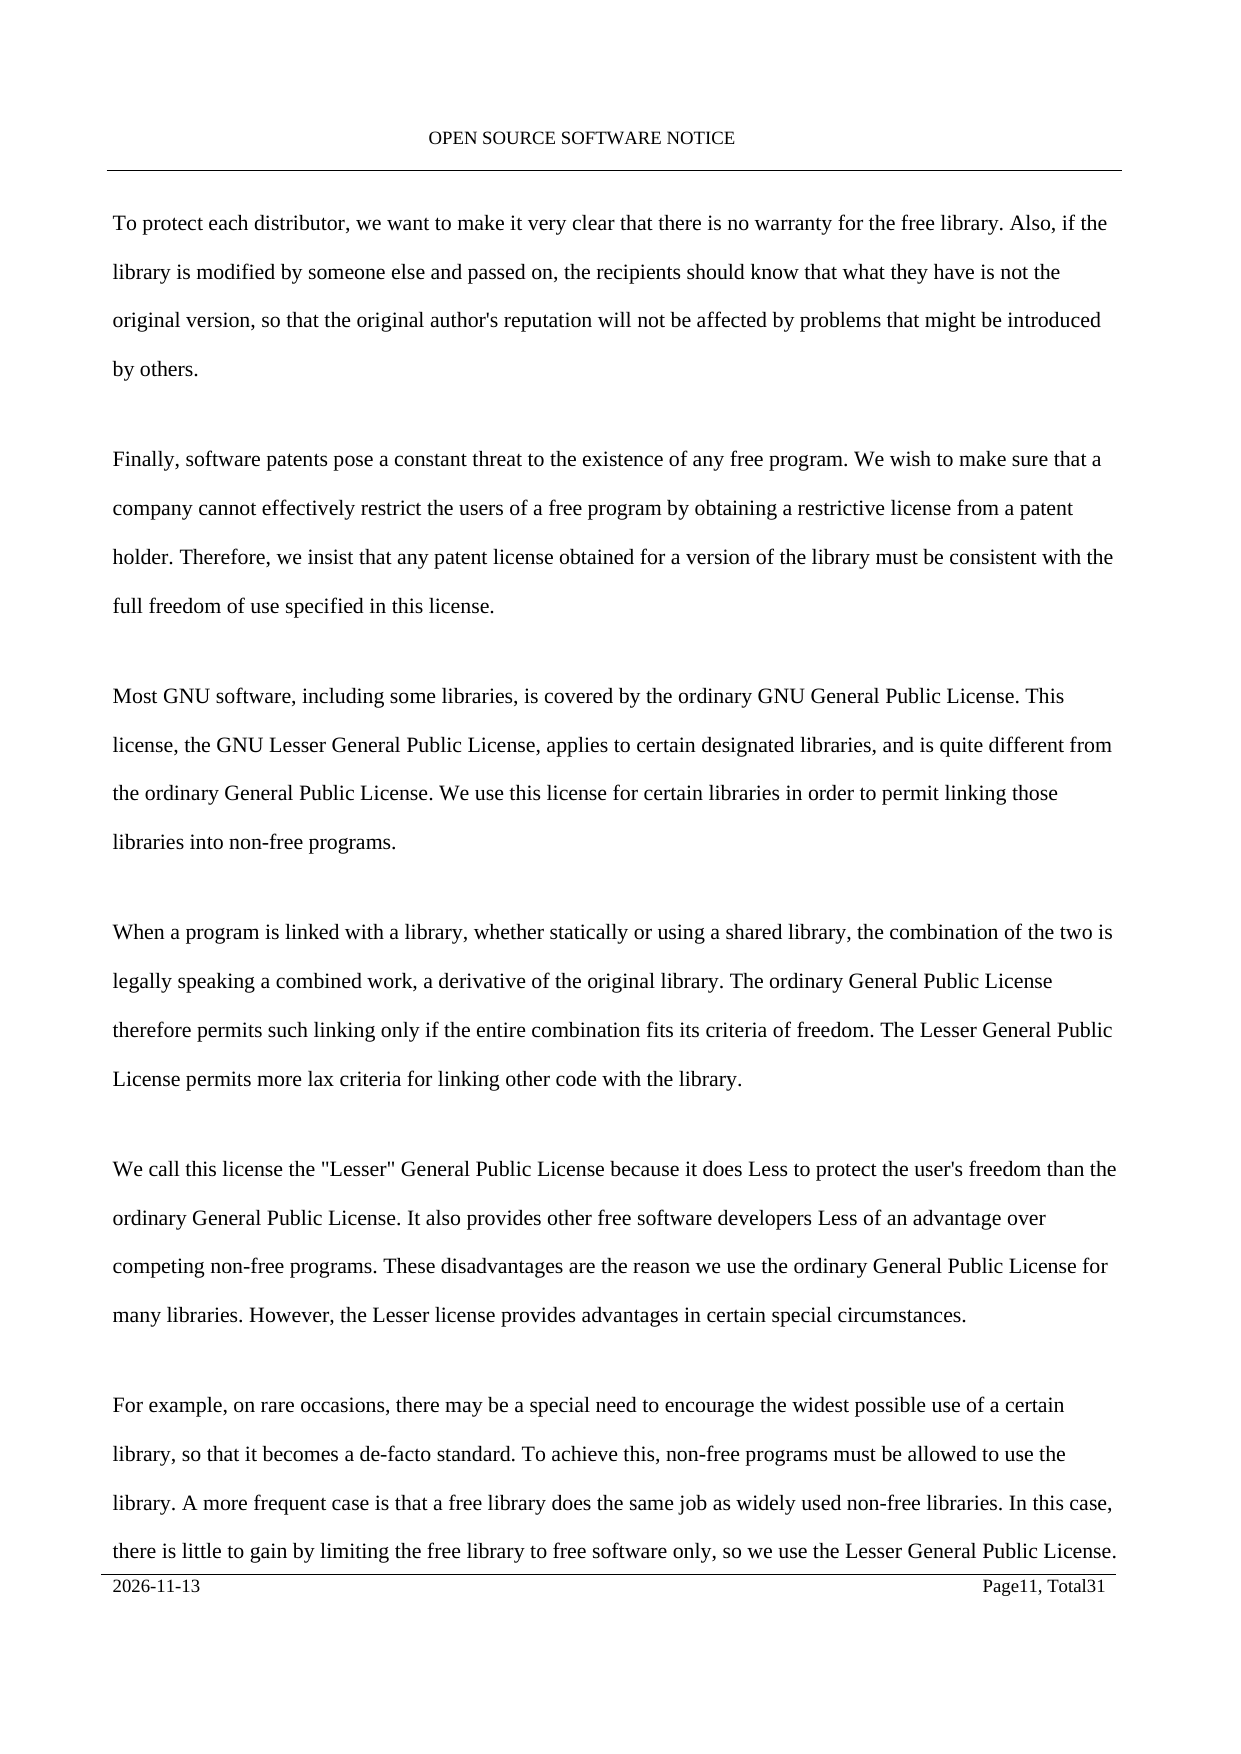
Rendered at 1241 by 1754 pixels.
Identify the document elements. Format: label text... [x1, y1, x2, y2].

text When a program is linked with a library, whether statically or using a shared library, the combination of the two is legally speaking a combined work, a derivative of the original library. The ordinary General Public License therefore permits such linking only if the entire combination fits its criteria of freedom. The Lesser General Public License permits more lax criteria for linking other code with the library. [112, 916, 1128, 1094]
text Finally, software patents pose a constant threat to the existence of any free program. We wish to make sure that a company cannot effectively restrict the users of a free program by obtaining a restrictive license from a patent holder. Therefore, we insist that any patent license obtained for a version of the library must be consistent with the full freedom of use specified in this license. [112, 443, 1128, 622]
text Most GNU software, including some libraries, is covered by the ordinary GNU General Public License. This license, the GNU Lesser General Public License, applies to certain designated libraries, and is quite different from the ordinary General Public License. We use this license for certain libraries in order to permit linking those libraries into non-free programs. [112, 679, 1128, 858]
text To protect each distributor, we want to make it very clear that there is no warranty for the free library. Also, if the library is modified by someone else and passed on, the recipients should know that what they have is not the original version, so that the original author's reputation will not be affected by problems that might be introduced by others. [112, 206, 1128, 385]
text For example, on rare occasions, there may be a special need to encourage the widest possible use of a certain library, so that it becomes a de-facto standard. To achieve this, non-free programs must be allowed to use the library. A more frequent case is that a free library does the same job as widely used non-free libraries. In this case, there is little to gain by limiting the free library to free software only, so we use the Lesser General Public License. [112, 1389, 1128, 1567]
text We call this license the "Lesser" General Public License because it does Less to protect the user's freedom than the ordinary General Public License. It also provides other free software developers Less of an advantage over competing non-free programs. These disadvantages are the reason we use the ordinary General Public License for many libraries. However, the Lesser license provides advantages in certain special circumstances. [112, 1152, 1128, 1331]
